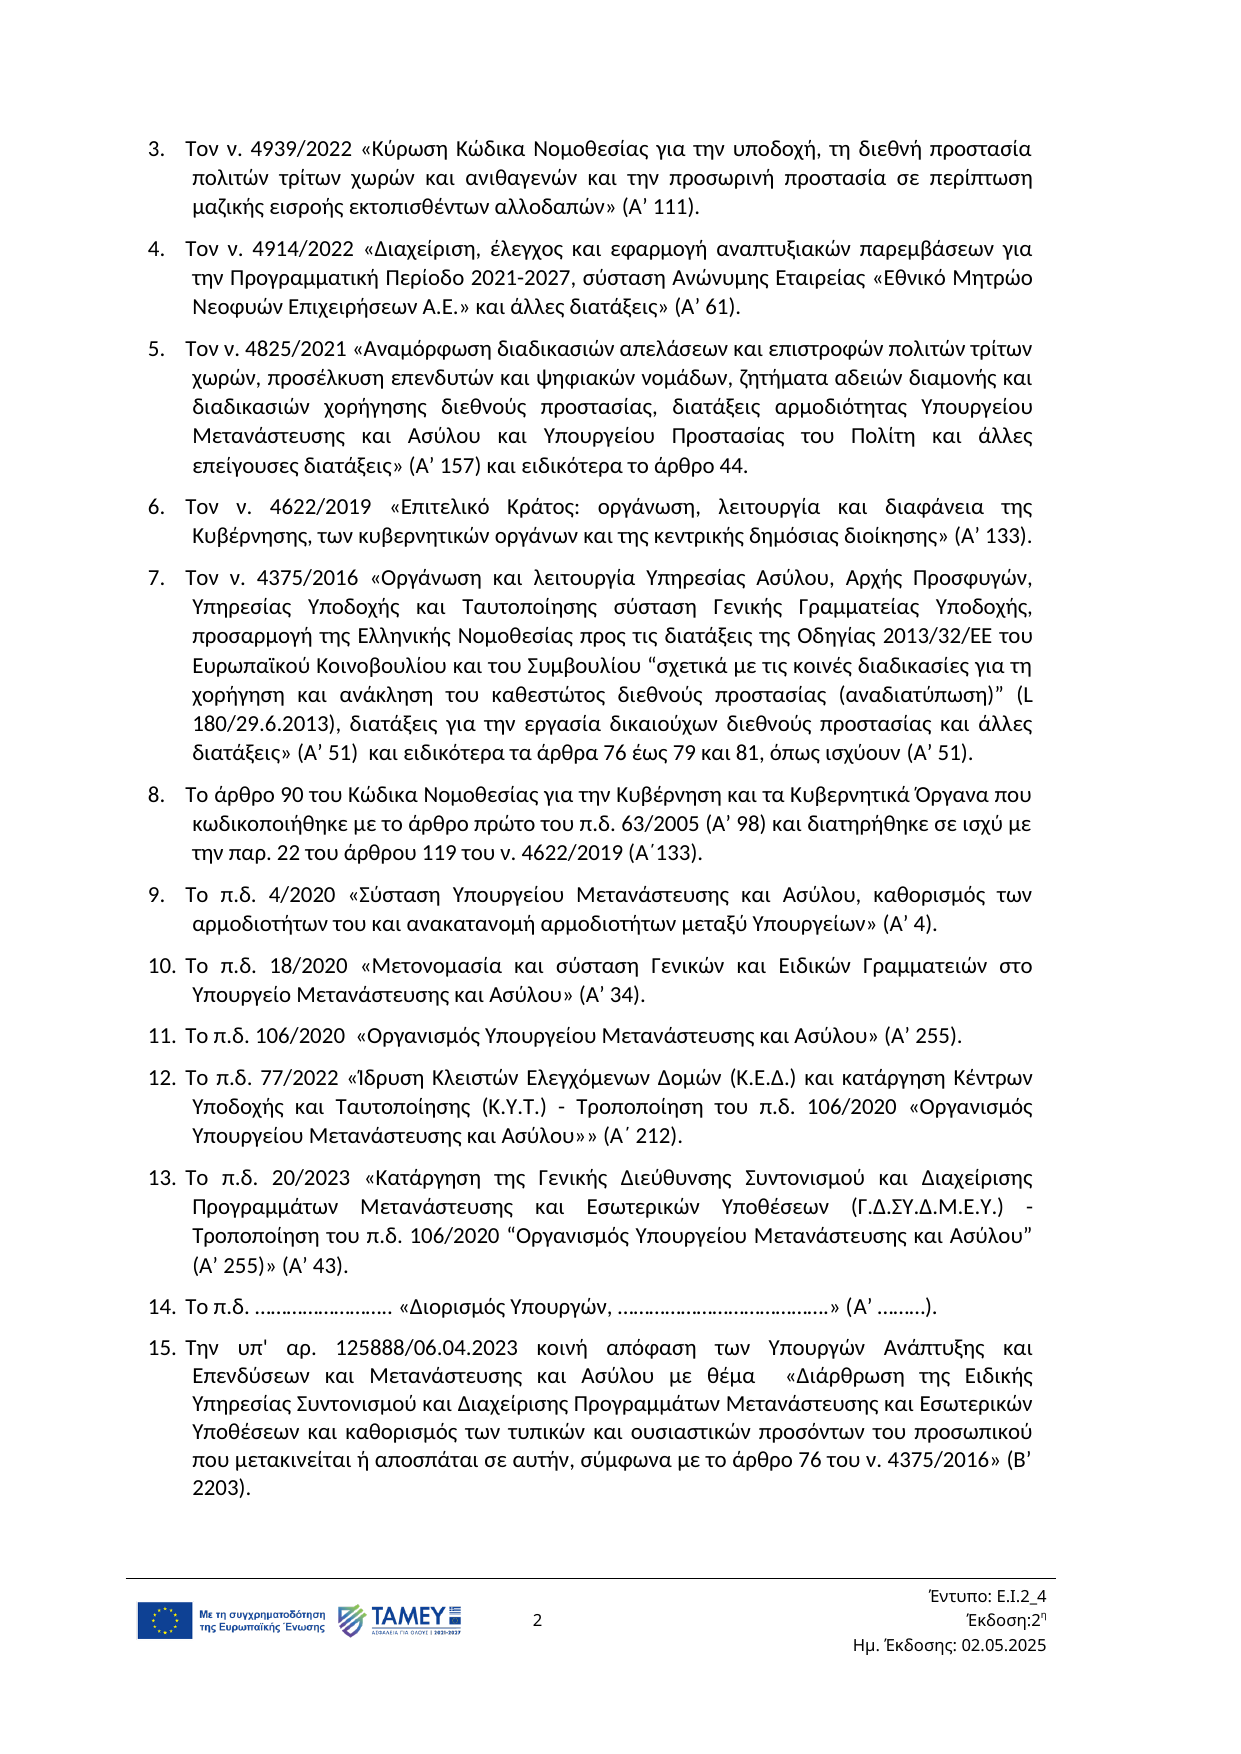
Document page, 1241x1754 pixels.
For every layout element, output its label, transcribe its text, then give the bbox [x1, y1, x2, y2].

list Τον ν. 4914/2022 «Διαχείριση, έλεγχος και εφαρμογή αναπτυξιακών παρεμβάσεων για την Προγραμματική Περίοδο 2021-2027, σύσταση Ανώνυμης Εταιρείας «Εθνικό Μητρώο Νεοφυών Επιχειρήσεων Α.Ε.» και άλλες διατάξεις» (Α’ 61). [148, 233, 1034, 320]
list Τον ν. 4825/2021 «Αναμόρφωση διαδικασιών απελάσεων και επιστροφών πολιτών τρίτων χωρών, προσέλκυση επενδυτών και ψηφιακών νομάδων, ζητήματα αδειών διαμονής και διαδικασιών χορήγησης διεθνούς προστασίας, διατάξεις αρμοδιότητας Υπουργείου Μετανάστευσης και Ασύλου και Υπουργείου Προστασίας του Πολίτη και άλλες επείγουσες διατάξεις» (Α’ 157) και ειδικότερα το άρθρο 44. [148, 333, 1034, 479]
list Το π.δ. 18/2020 «Μετονομασία και σύσταση Γενικών και Ειδικών Γραμματειών στο Υπουργείο Μετανάστευσης και Ασύλου» (Α’ 34). [148, 949, 1034, 1008]
list Το π.δ. 106/2020 «Οργανισμός Υπουργείου Μετανάστευσης και Ασύλου» (Α’ 255). [148, 1020, 1034, 1049]
list Την υπ' αρ. 125888/06.04.2023 κοινή απόφαση των Υπουργών Ανάπτυξης και Επενδύσεων και Μετανάστευσης και Ασύλου με θέμα «Διάρθρωση της Ειδικής Υπηρεσίας Συντονισμού και Διαχείρισης Προγραμμάτων Μετανάστευσης και Εσωτερικών Υποθέσεων και καθορισμός των τυπικών και ουσιαστικών προσόντων του προσωπικού που μετακινείται ή αποσπάται σε αυτήν, σύμφωνα με το άρθρο 76 του ν. 4375/2016» (B’ 2203). [148, 1333, 1034, 1501]
list Τον ν. 4939/2022 «Κύρωση Κώδικα Νομοθεσίας για την υποδοχή, τη διεθνή προστασία πολιτών τρίτων χωρών και ανιθαγενών και την προσωρινή προστασία σε περίπτωση μαζικής εισροής εκτοπισθέντων αλλοδαπών» (Α’ 111). [148, 133, 1034, 220]
picture [134, 1599, 463, 1641]
list Τον ν. 4375/2016 «Οργάνωση και λειτουργία Υπηρεσίας Ασύλου, Αρχής Προσφυγών, Υπηρεσίας Υποδοχής και Ταυτοποίησης σύσταση Γενικής Γραμματείας Υποδοχής, προσαρμογή της Ελληνικής Νομοθεσίας προς τις διατάξεις της Οδηγίας 2013/32/ΕΕ του Ευρωπαϊκού Κοινοβουλίου και του Συμβουλίου “σχετικά με τις κοινές διαδικασίες για τη χορήγηση και ανάκληση του καθεστώτος διεθνούς προστασίας (αναδιατύπωση)” (L 180/29.6.2013), διατάξεις για την εργασία δικαιούχων διεθνούς προστασίας και άλλες διατάξεις» (Α’ 51) και ειδικότερα τα άρθρα 76 έως 79 και 81, όπως ισχύουν (Α’ 51). [148, 562, 1034, 766]
list Το π.δ. 77/2022 «Ίδρυση Κλειστών Ελεγχόμενων Δομών (Κ.Ε.Δ.) και κατάργηση Κέντρων Υποδοχής και Ταυτοποίησης (Κ.Υ.Τ.) - Τροποποίηση του π.δ. 106/2020 «Οργανισμός Υπουργείου Μετανάστευσης και Ασύλου»» (Α΄ 212). [148, 1062, 1034, 1149]
list Τον ν. 4622/2019 «Επιτελικό Κράτος: οργάνωση, λειτουργία και διαφάνεια της Κυβέρνησης, των κυβερνητικών οργάνων και της κεντρικής δημόσιας διοίκησης» (A’ 133). [148, 491, 1034, 549]
list Το π.δ. …………………….. «Διορισμός Υπουργών, ………………………………….» (A’ ………). [148, 1291, 1034, 1320]
list Το άρθρο 90 του Κώδικα Νομοθεσίας για την Κυβέρνηση και τα Κυβερνητικά Όργανα που κωδικοποιήθηκε με το άρθρο πρώτο του π.δ. 63/2005 (Α’ 98) και διατηρήθηκε σε ισχύ με την παρ. 22 του άρθρου 119 του ν. 4622/2019 (Α΄133). [148, 779, 1034, 866]
list Το π.δ. 20/2023 «Κατάργηση της Γενικής Διεύθυνσης Συντονισμού και Διαχείρισης Προγραμμάτων Μετανάστευσης και Εσωτερικών Υποθέσεων (Γ.Δ.ΣΥ.Δ.Μ.Ε.Υ.) - Τροποποίηση του π.δ. 106/2020 “Οργανισμός Υπουργείου Μετανάστευσης και Ασύλου” (Α’ 255)» (Α’ 43). [148, 1162, 1034, 1279]
list Το π.δ. 4/2020 «Σύσταση Υπουργείου Μετανάστευσης και Ασύλου, καθορισμός των αρμοδιοτήτων του και ανακατανομή αρμοδιοτήτων μεταξύ Υπουργείων» (Α’ 4). [148, 879, 1034, 937]
